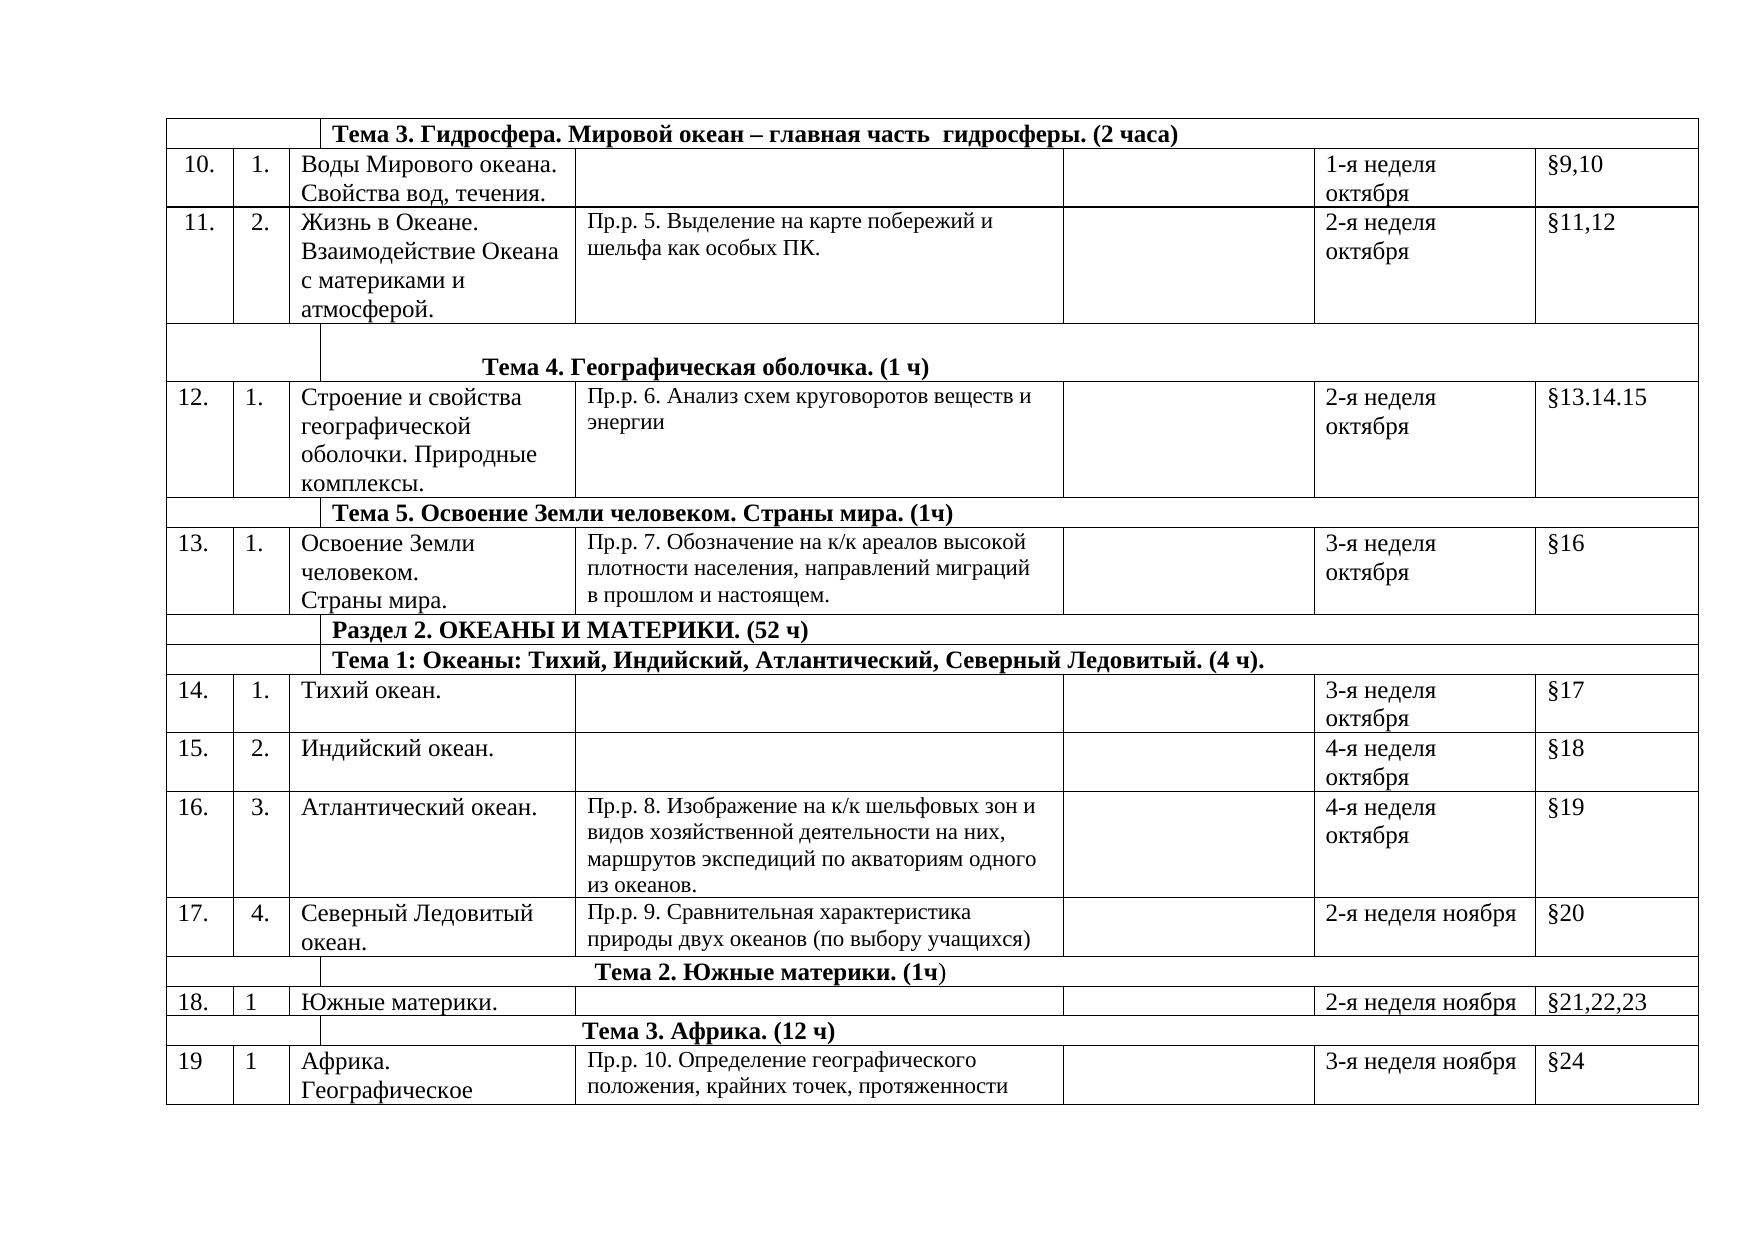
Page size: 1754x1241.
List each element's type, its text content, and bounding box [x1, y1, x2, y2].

table_cell Тема 2. Южные материки. (1ч) [321, 957, 1698, 986]
table_cell 2. [234, 208, 289, 322]
table_cell [167, 615, 320, 644]
table_cell §17 [1536, 675, 1698, 732]
table_cell §9,10 [1536, 149, 1698, 206]
table_cell 4-я неделя октября [1315, 792, 1535, 897]
table_cell [167, 645, 320, 674]
table_cell Пр.р. 7. Обозначение на к/к ареалов высокой плотности населения, направлений миграций в прошлом и настоящем. [576, 528, 1063, 614]
table_cell Южные материки. [290, 987, 575, 1015]
table_cell 1 [234, 1046, 289, 1104]
table_cell 17. [167, 898, 233, 956]
table_cell §21,22,23 [1536, 987, 1698, 1015]
table_cell [576, 675, 1063, 732]
table_cell [167, 957, 320, 986]
table_cell §18 [1536, 733, 1698, 791]
table_cell 1 [234, 987, 289, 1015]
table_cell 4. [234, 898, 289, 956]
table_cell 1. [234, 382, 289, 497]
table_cell 19 [167, 1046, 233, 1104]
table_cell 3. [234, 792, 289, 897]
table_cell [1064, 528, 1314, 614]
table_cell 2-я неделя ноября [1315, 898, 1535, 956]
table_cell 1. [234, 528, 289, 614]
table_cell 1-я неделя октября [1315, 149, 1535, 206]
table_cell Жизнь в Океане. Взаимодействие Океана с материками и атмосферой. [290, 208, 575, 322]
table_cell 3-я неделя октября [1315, 528, 1535, 614]
table_cell 1. [234, 675, 289, 732]
table_cell 4-я неделя октября [1315, 733, 1535, 791]
table_cell §11,12 [1536, 208, 1698, 322]
table_cell 16. [167, 792, 233, 897]
table_cell 18. [167, 987, 233, 1015]
table_cell Пр.р. 6. Анализ схем круговоротов веществ и энергии [576, 382, 1063, 497]
table_cell §16 [1536, 528, 1698, 614]
table_cell Пр.р. 9. Сравнительная характеристика природы двух океанов (по выбору учащихся) [576, 898, 1063, 956]
table_cell 14. [167, 675, 233, 732]
table_cell Северный Ледовитый океан. [290, 898, 575, 956]
table_cell Воды Мирового океана. Свойства вод, течения. [290, 149, 575, 206]
table_cell 1. [234, 149, 289, 206]
table_cell [167, 119, 320, 148]
table_cell §24 [1536, 1046, 1698, 1104]
table_cell 13. [167, 528, 233, 614]
table_cell Тема 3. Африка. (12 ч) [321, 1016, 1698, 1045]
table_cell Пр.р. 8. Изображение на к/к шельфовых зон и видов хозяйственной деятельности на них, маршрутов экспедиций по акваториям одного из океанов. [576, 792, 1063, 897]
table_cell [1064, 675, 1314, 732]
table_cell [1064, 987, 1314, 1015]
table_cell [167, 324, 320, 381]
table_cell Тема 3. Гидросфера. Мировой океан – главная часть гидросферы. (2 часа) [321, 119, 1698, 148]
table_cell §19 [1536, 792, 1698, 897]
table_cell 3-я неделя октября [1315, 675, 1535, 732]
table_cell [1064, 898, 1314, 956]
table_cell [1064, 382, 1314, 497]
table_cell Пр.р. 5. Выделение на карте побережий и шельфа как особых ПК. [576, 208, 1063, 322]
table_cell Освоение Земли человеком. Страны мира. [290, 528, 575, 614]
table_cell [1064, 733, 1314, 791]
table_cell [1064, 792, 1314, 897]
table_cell 11. [167, 208, 233, 322]
table_cell 12. [167, 382, 233, 497]
table_cell Тихий океан. [290, 675, 575, 732]
table_cell 2-я неделя октября [1315, 208, 1535, 322]
table_cell 3-я неделя ноября [1315, 1046, 1535, 1104]
table_cell 2-я неделя ноября [1315, 987, 1535, 1015]
table_cell [167, 1016, 320, 1045]
table_cell [576, 987, 1063, 1015]
table_cell §13.14.15 [1536, 382, 1698, 497]
table_cell 15. [167, 733, 233, 791]
table_cell [1064, 1046, 1314, 1104]
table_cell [290, 1046, 575, 1104]
table_cell 10. [167, 149, 233, 206]
table_cell Раздел 2. ОКЕАНЫ И МАТЕРИКИ. (52 ч) [321, 615, 1698, 644]
table_cell Тема 4. Географическая оболочка. (1 ч) [321, 324, 1698, 381]
table_cell 2-я неделя октября [1315, 382, 1535, 497]
table_cell [576, 733, 1063, 791]
table_cell Строение и свойства географической оболочки. Природные комплексы. [290, 382, 575, 497]
table_cell Тема 5. Освоение Земли человеком. Страны мира. (1ч) [321, 498, 1698, 527]
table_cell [576, 1046, 1063, 1104]
table_cell Индийский океан. [290, 733, 575, 791]
table_cell Тема 1: Океаны: Тихий, Индийский, Атлантический, Северный Ледовитый. (4 ч). [321, 645, 1698, 674]
table_cell [1064, 208, 1314, 322]
table_cell Атлантический океан. [290, 792, 575, 897]
table_cell [576, 149, 1063, 206]
table_cell §20 [1536, 898, 1698, 956]
table_cell [1064, 149, 1314, 206]
table_cell 2. [234, 733, 289, 791]
table_cell [167, 498, 320, 527]
